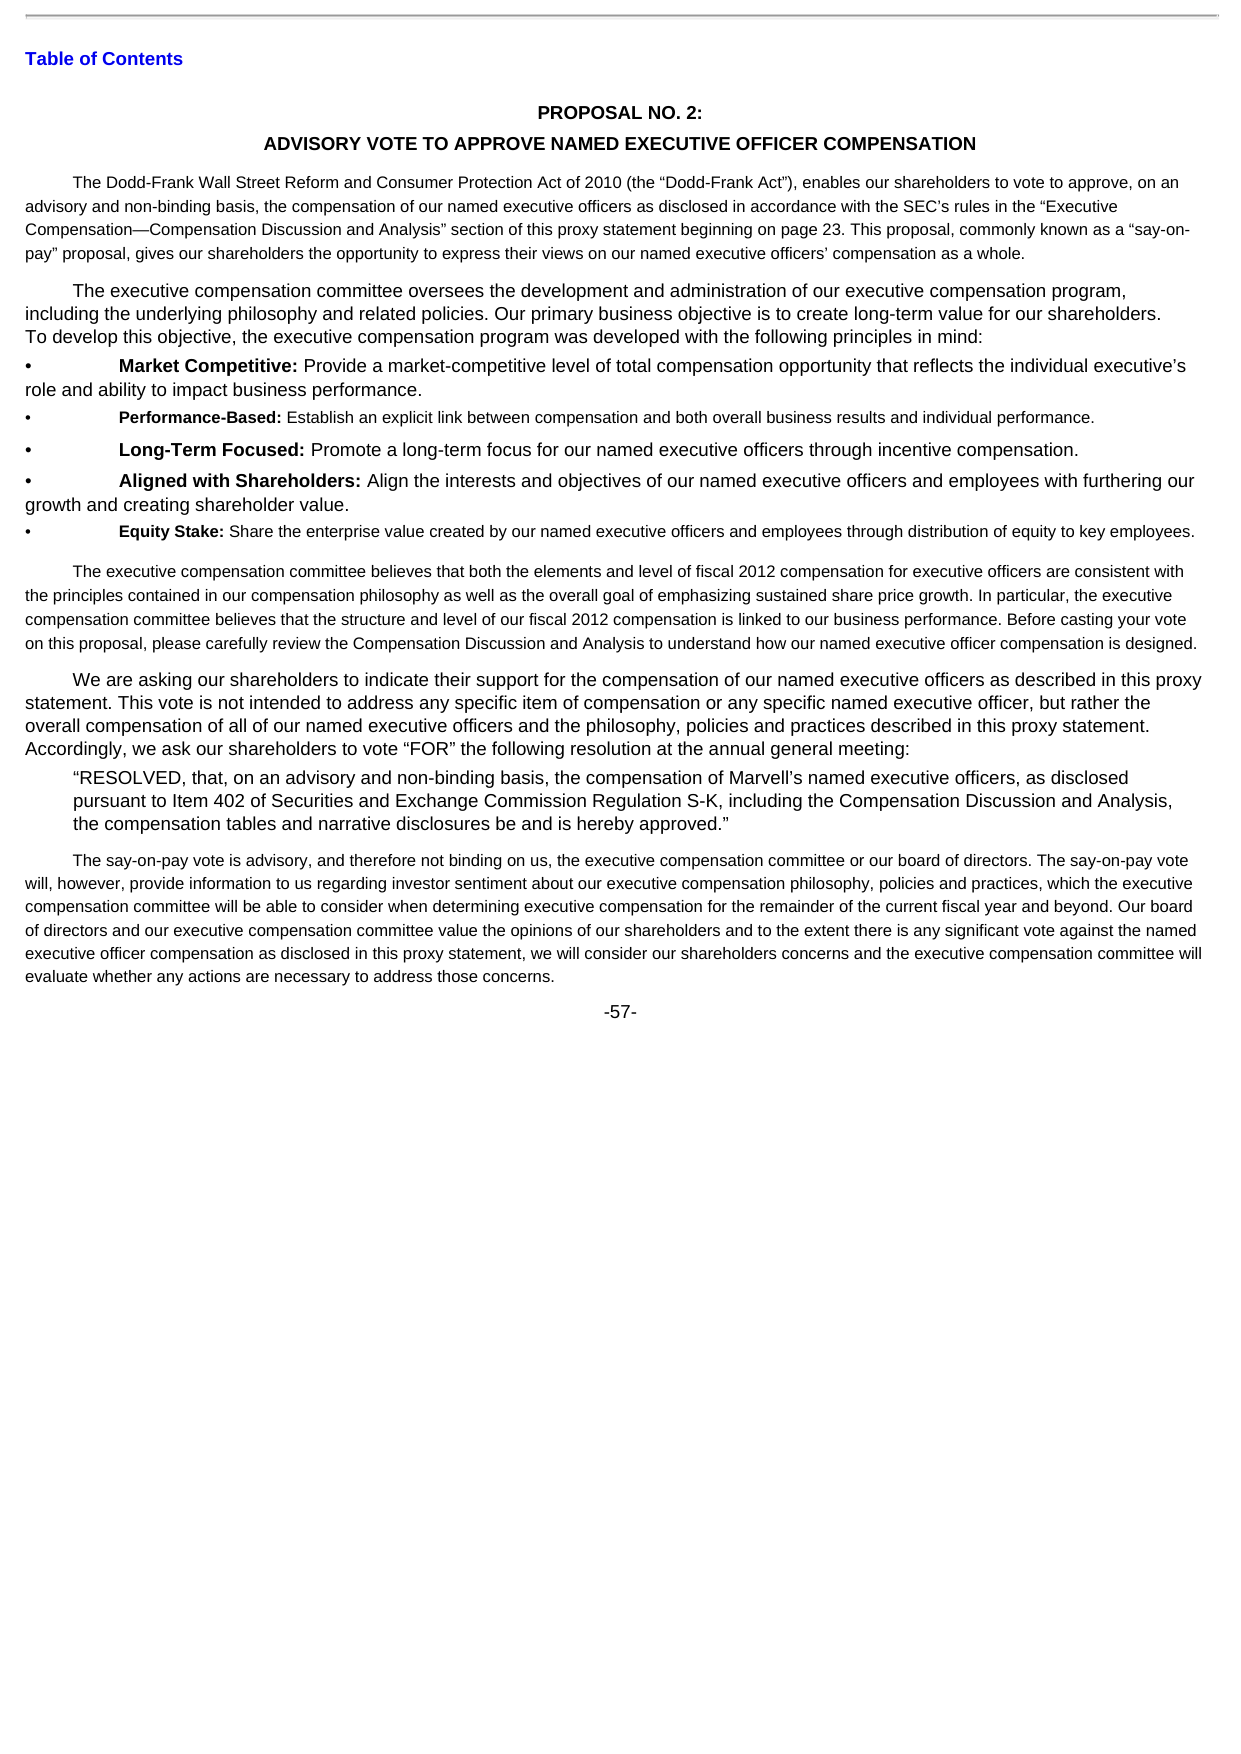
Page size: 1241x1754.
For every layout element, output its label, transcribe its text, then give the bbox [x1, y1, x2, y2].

list Market Competitive: Provide a market-competitive level of total compensation opportunity that reflects the individual executive’s role and ability to impact business performance. [25, 354, 1211, 401]
text ADVISORY VOTE TO APPROVE NAMED EXECUTIVE OFFICER COMPENSATION [25, 133, 1215, 154]
text The executive compensation committee believes that both the elements and level of fiscal 2012 compensation for executive officers are consistent with the principles contained in our compensation philosophy as well as the overall goal of emphasizing sustained share price growth. In particular, the executive compensation committee believes that the structure and level of our fiscal 2012 compensation is linked to our business performance. Before casting your vote on this proposal, please carefully review the Compensation Discussion and Analysis to understand how our named executive officer compensation is designed. [25, 562, 1207, 653]
text We are asking our shareholders to indicate their support for the compensation of our named executive officers as described in this proxy statement. This vote is not intended to address any specific item of compensation or any specific named executive officer, but rather the overall compensation of all of our named executive officers and the philosophy, policies and practices described in this proxy statement. Accordingly, we ask our shareholders to vote “FOR” the following resolution at the annual general meeting: [25, 669, 1211, 759]
text “RESOLVED, that, on an advisory and non-binding basis, the compensation of Marvell’s named executive officers, as disclosed pursuant to Item 402 of Securities and Exchange Commission Regulation S-K, including the Compensation Discussion and Analysis, the compensation tables and narrative disclosures be and is hereby approved.” [73, 767, 1188, 835]
text PROPOSAL NO. 2: [25, 102, 1215, 123]
text The executive compensation committee oversees the development and administration of our executive compensation program, including the underlying philosophy and related policies. Our primary business objective is to create long-term value for our shareholders. To develop this objective, the executive compensation program was developed with the following principles in mind: [25, 279, 1184, 347]
list Long-Term Focused: Promote a long-term focus for our named executive officers through incentive compensation. [25, 438, 1211, 460]
text The Dodd-Frank Wall Street Reform and Consumer Protection Act of 2010 (the “Dodd-Frank Act”), enables our shareholders to vote to approve, on an advisory and non-binding basis, the compensation of our named executive officers as disclosed in accordance with the SEC’s rules in the “Executive Compensation—Compensation Discussion and Analysis” section of this proxy statement beginning on page 23. This proposal, commonly known as a “say-on-pay” proposal, gives our shareholders the opportunity to express their views on our named executive officers’ compensation as a whole. [25, 173, 1192, 263]
list Performance-Based: Establish an explicit link between compensation and both overall business results and individual performance. [25, 407, 1211, 427]
text Table of Contents [25, 48, 1211, 69]
list Equity Stake: Share the enterprise value created by our named executive officers and employees through distribution of equity to key employees. [25, 522, 1211, 541]
picture [23, 14, 1220, 21]
text -57- [25, 1001, 1215, 1022]
text The say-on-pay vote is advisory, and therefore not binding on us, the executive compensation committee or our board of directors. The say-on-pay vote will, however, provide information to us regarding investor sentiment about our executive compensation philosophy, policies and practices, which the executive compensation committee will be able to consider when determining executive compensation for the remainder of the current fiscal year and beyond. Our board of directors and our executive compensation committee value the opinions of our shareholders and to the extent there is any significant vote against the named executive officer compensation as disclosed in this proxy statement, we will consider our shareholders concerns and the executive compensation committee will evaluate whether any actions are necessary to address those concerns. [25, 851, 1211, 986]
list Aligned with Shareholders: Align the interests and objectives of our named executive officers and employees with furthering our growth and creating shareholder value. [25, 469, 1211, 515]
